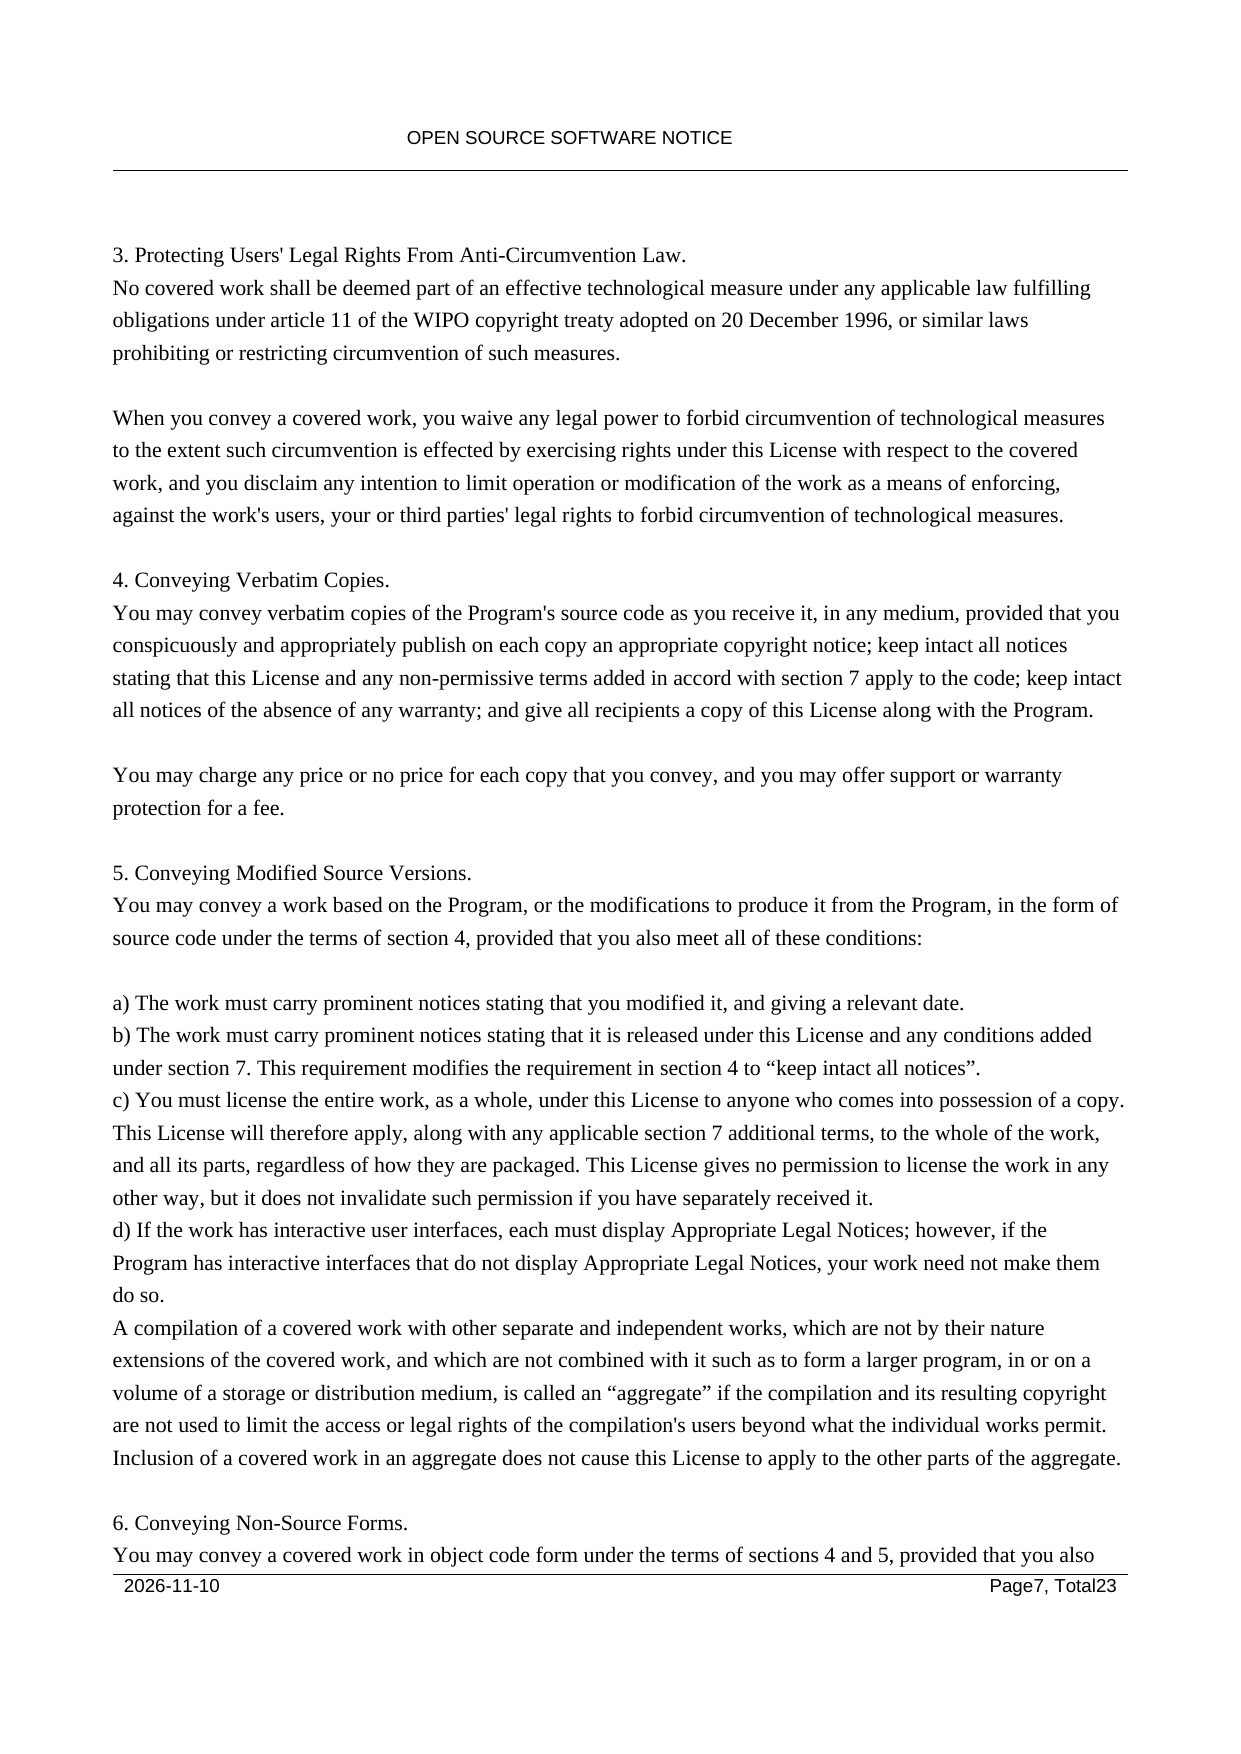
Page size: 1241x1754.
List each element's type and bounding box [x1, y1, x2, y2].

text [112, 206, 1128, 1571]
